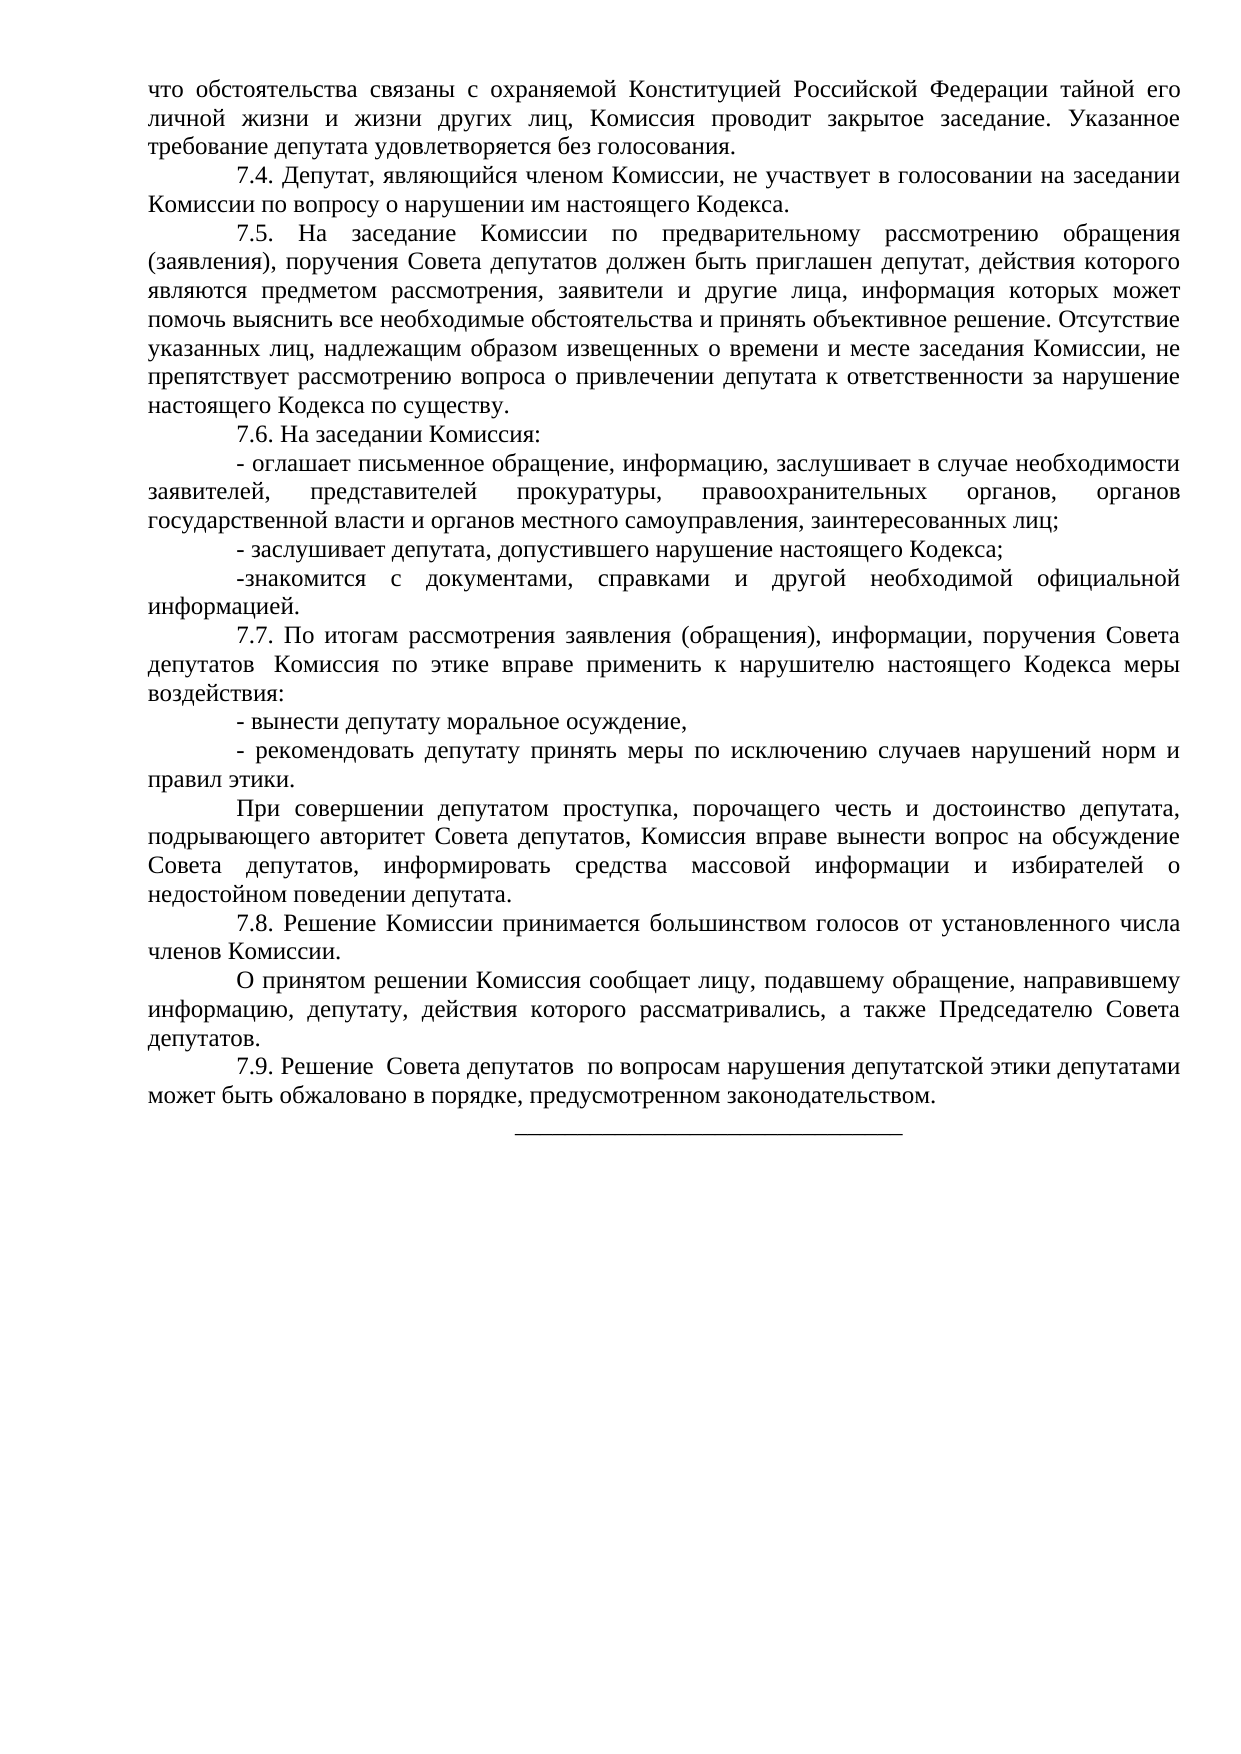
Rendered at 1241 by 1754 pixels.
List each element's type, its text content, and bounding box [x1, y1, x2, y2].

text - вынести депутату моральное осуждение, [148, 706, 1181, 735]
text - заслушивает депутата, допустившего нарушение настоящего Кодекса; [148, 534, 1181, 563]
text -знакомится с документами, справками и другой необходимой официальной информацией. [148, 563, 1181, 620]
text 7.4. Депутат, являющийся членом Комиссии, не участвует в голосовании на заседании Комиссии по вопросу о нарушении им настоящего Кодекса. [148, 160, 1181, 218]
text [148, 74, 1181, 160]
text 7.8. Решение Комиссии принимается большинством голосов от установленного числа членов Комиссии. [148, 908, 1181, 965]
text 7.9. Решение Совета депутатов по вопросам нарушения депутатской этики депутатами может быть обжаловано в порядке, предусмотренном законодательством. [148, 1051, 1181, 1109]
text _______________________________ [177, 1109, 1152, 1138]
text При совершении депутатом проступка, порочащего честь и достоинство депутата, подрывающего авторитет Совета депутатов, Комиссия вправе вынести вопрос на обсуждение Совета депутатов, информировать средства массовой информации и избирателей о недостойном поведении депутата. [148, 793, 1181, 908]
text О принятом решении Комиссия сообщает лицу, подавшему обращение, направившему информацию, депутату, действия которого рассматривались, а также Председателю Совета депутатов. [148, 965, 1181, 1051]
text - оглашает письменное обращение, информацию, заслушивает в случае необходимости заявителей, представителей прокуратуры, правоохранительных органов, органов государственной власти и органов местного самоуправления, заинтересованных лиц; [148, 448, 1181, 534]
text 7.5. На заседание Комиссии по предварительному рассмотрению обращения (заявления), поручения Совета депутатов должен быть приглашен депутат, действия которого являются предметом рассмотрения, заявители и другие лица, информация которых может помочь выяснить все необходимые обстоятельства и принять объективное решение. Отсутствие указанных лиц, надлежащим образом извещенных о времени и месте заседания Комиссии, не препятствует рассмотрению вопроса о привлечении депутата к ответственности за нарушение настоящего Кодекса по существу. [148, 218, 1181, 419]
text 7.6. На заседании Комиссия: [148, 419, 1181, 448]
text - рекомендовать депутату принять меры по исключению случаев нарушений норм и правил этики. [148, 735, 1181, 793]
text 7.7. По итогам рассмотрения заявления (обращения), информации, поручения Совета депутатов Комиссия по этике вправе применить к нарушителю настоящего Кодекса меры воздействия: [148, 620, 1181, 706]
